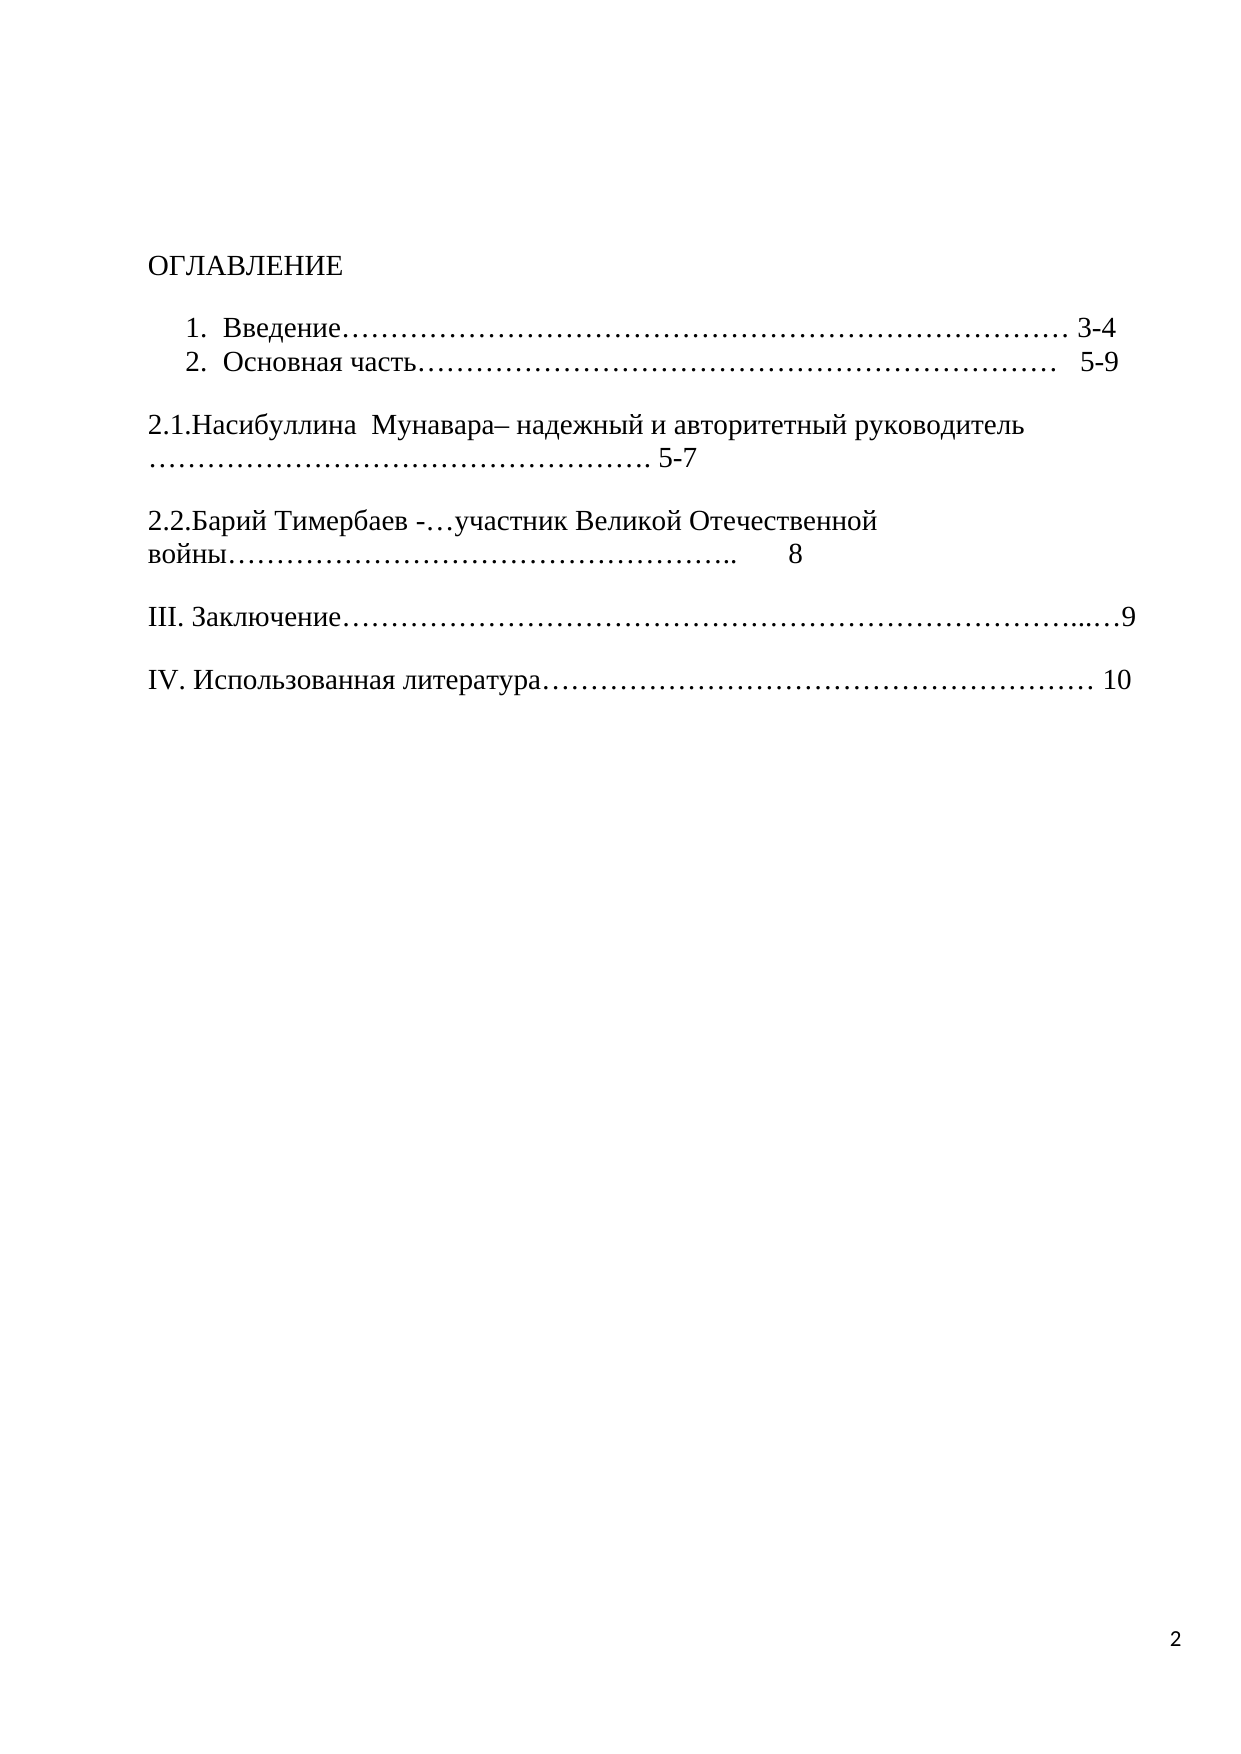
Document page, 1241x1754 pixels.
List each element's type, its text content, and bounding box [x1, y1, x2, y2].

text ОГЛАВЛЕНИЕ [148, 248, 1181, 281]
text 2.2.Барий Тимербаев -…участник Великой Отечественной войны…………………………………………….. 8 [148, 503, 1181, 570]
text III. Заключение…………………………………………………………………...…9 [148, 599, 1181, 633]
text IV. Использованная литература………………………………………………… 10 [148, 662, 1181, 696]
list Основная часть………………………………………………………… 5-9 [185, 344, 1181, 378]
text 2.1.Насибуллина Мунавара– надежный и авторитетный руководитель ……………………………………………. 5-7 [148, 407, 1181, 474]
list Введение………………………………………………………………… 3-4 [185, 311, 1181, 344]
